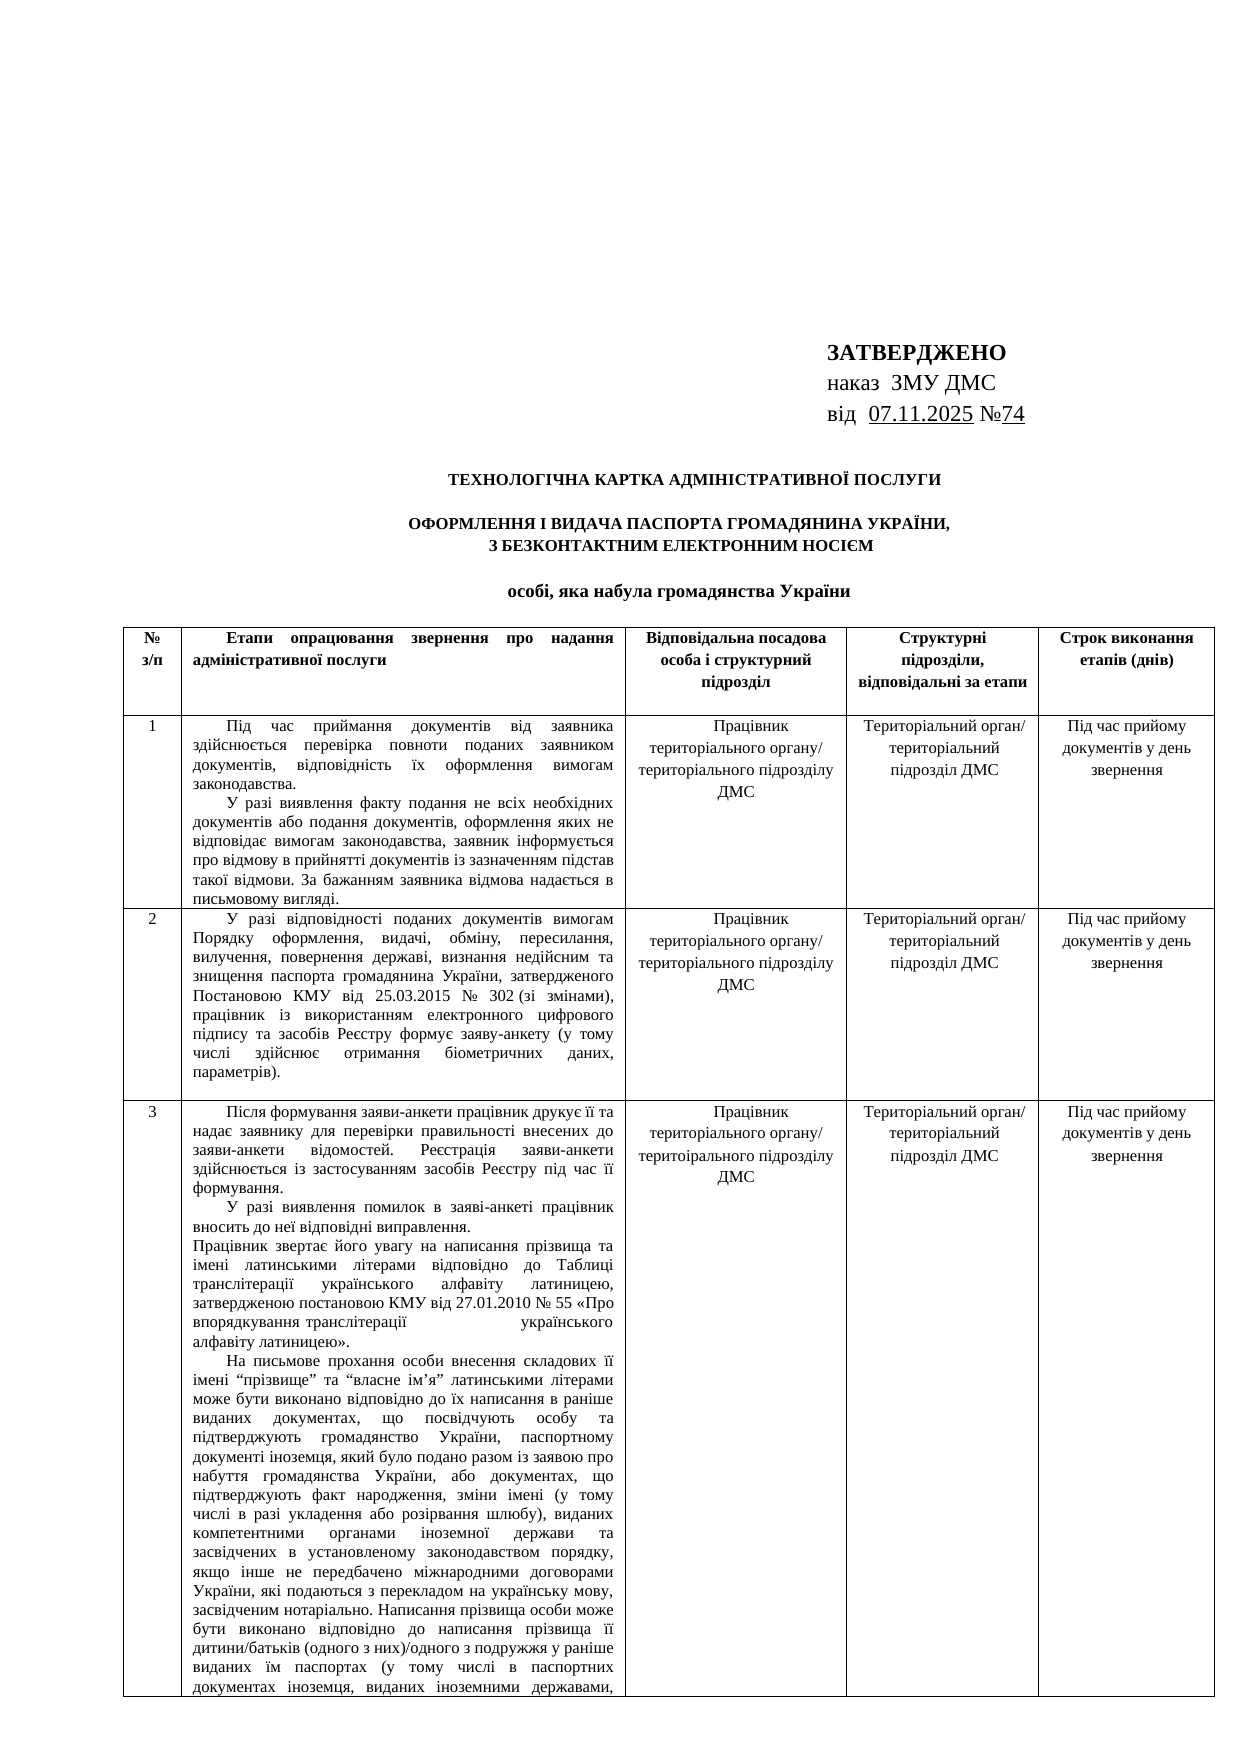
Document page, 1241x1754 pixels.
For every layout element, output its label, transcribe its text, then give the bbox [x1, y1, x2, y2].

table_cell Територіальний орган/ територіальний підрозділ ДМС [847, 909, 1038, 1100]
text ТЕХНОЛОГІЧНА КАРТКА АДМІНІСТРАТИВНОЇ ПОСЛУГИ [396, 470, 994, 489]
table_cell 1 [124, 716, 181, 908]
table_header № з/п [124, 628, 181, 715]
text ЗАТВЕРДЖЕНО [177, 339, 1193, 366]
table_cell Працівник територіального органу/ територіального підрозділу ДМС [626, 909, 846, 1100]
table_cell 2 [124, 909, 181, 1100]
table_header Структурні підрозділи, відповідальні за етапи [847, 628, 1038, 715]
table_cell 3 [124, 1101, 181, 1696]
table_header Строк виконання етапів (днів) [1039, 628, 1214, 715]
table_cell Під час приймання документів від заявника здійснюється перевірка повноти поданих заявником документів, відповідність їх оформлення вимогам законодавства. У разі виявлення факту подання не всіх необхідних документів або подання документів, оформлення яких не відповідає вимогам законодавства, заявник інформується про відмову в прийнятті документів із зазначенням підстав такої відмови. За бажанням заявника відмова надається в письмовому вигляді. [182, 716, 625, 908]
table_header Відповідальна посадова особа і структурний підрозділ [626, 628, 846, 715]
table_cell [847, 1101, 1038, 1696]
table_header Етапи опрацювання звернення про надання адміністративної послуги [182, 628, 625, 715]
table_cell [182, 1101, 625, 1696]
text особі, яка набула громадянства України [177, 580, 1181, 601]
table_cell Під час прийому документів у день звернення [1039, 909, 1214, 1100]
text З БЕЗКОНТАКТНИМ ЕЛЕКТРОННИМ НОСІЄМ [177, 536, 1181, 555]
table_cell У разі відповідності поданих документів вимогам Порядку оформлення, видачі, обміну, пересилання, вилучення, повернення державі, визнання недійсним та знищення паспорта громадянина України, затвердженого Постановою КМУ від 25.03.2015 № 302 (зі змінами), працівник із використанням електронного цифрового підпису та засобів Реєстру формує заяву-анкету (у тому числі здійснює отримання біометричних даних, параметрів). [182, 909, 625, 1100]
table_cell Територіальний орган/ територіальний підрозділ ДМС [847, 716, 1038, 908]
text від 07.11.2025 №74 [827, 399, 1190, 426]
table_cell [1039, 1101, 1214, 1696]
text ОФОРМЛЕННЯ І ВИДАЧА ПАСПОРТА ГРОМАДЯНИНА УКРАЇНИ, [177, 514, 1181, 533]
table_cell Працівник територіального органу/ територіального підрозділу ДМС [626, 716, 846, 908]
text наказ ЗМУ ДМС [827, 369, 1190, 396]
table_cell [626, 1101, 846, 1696]
table_cell Під час прийому документів у день звернення [1039, 716, 1214, 908]
